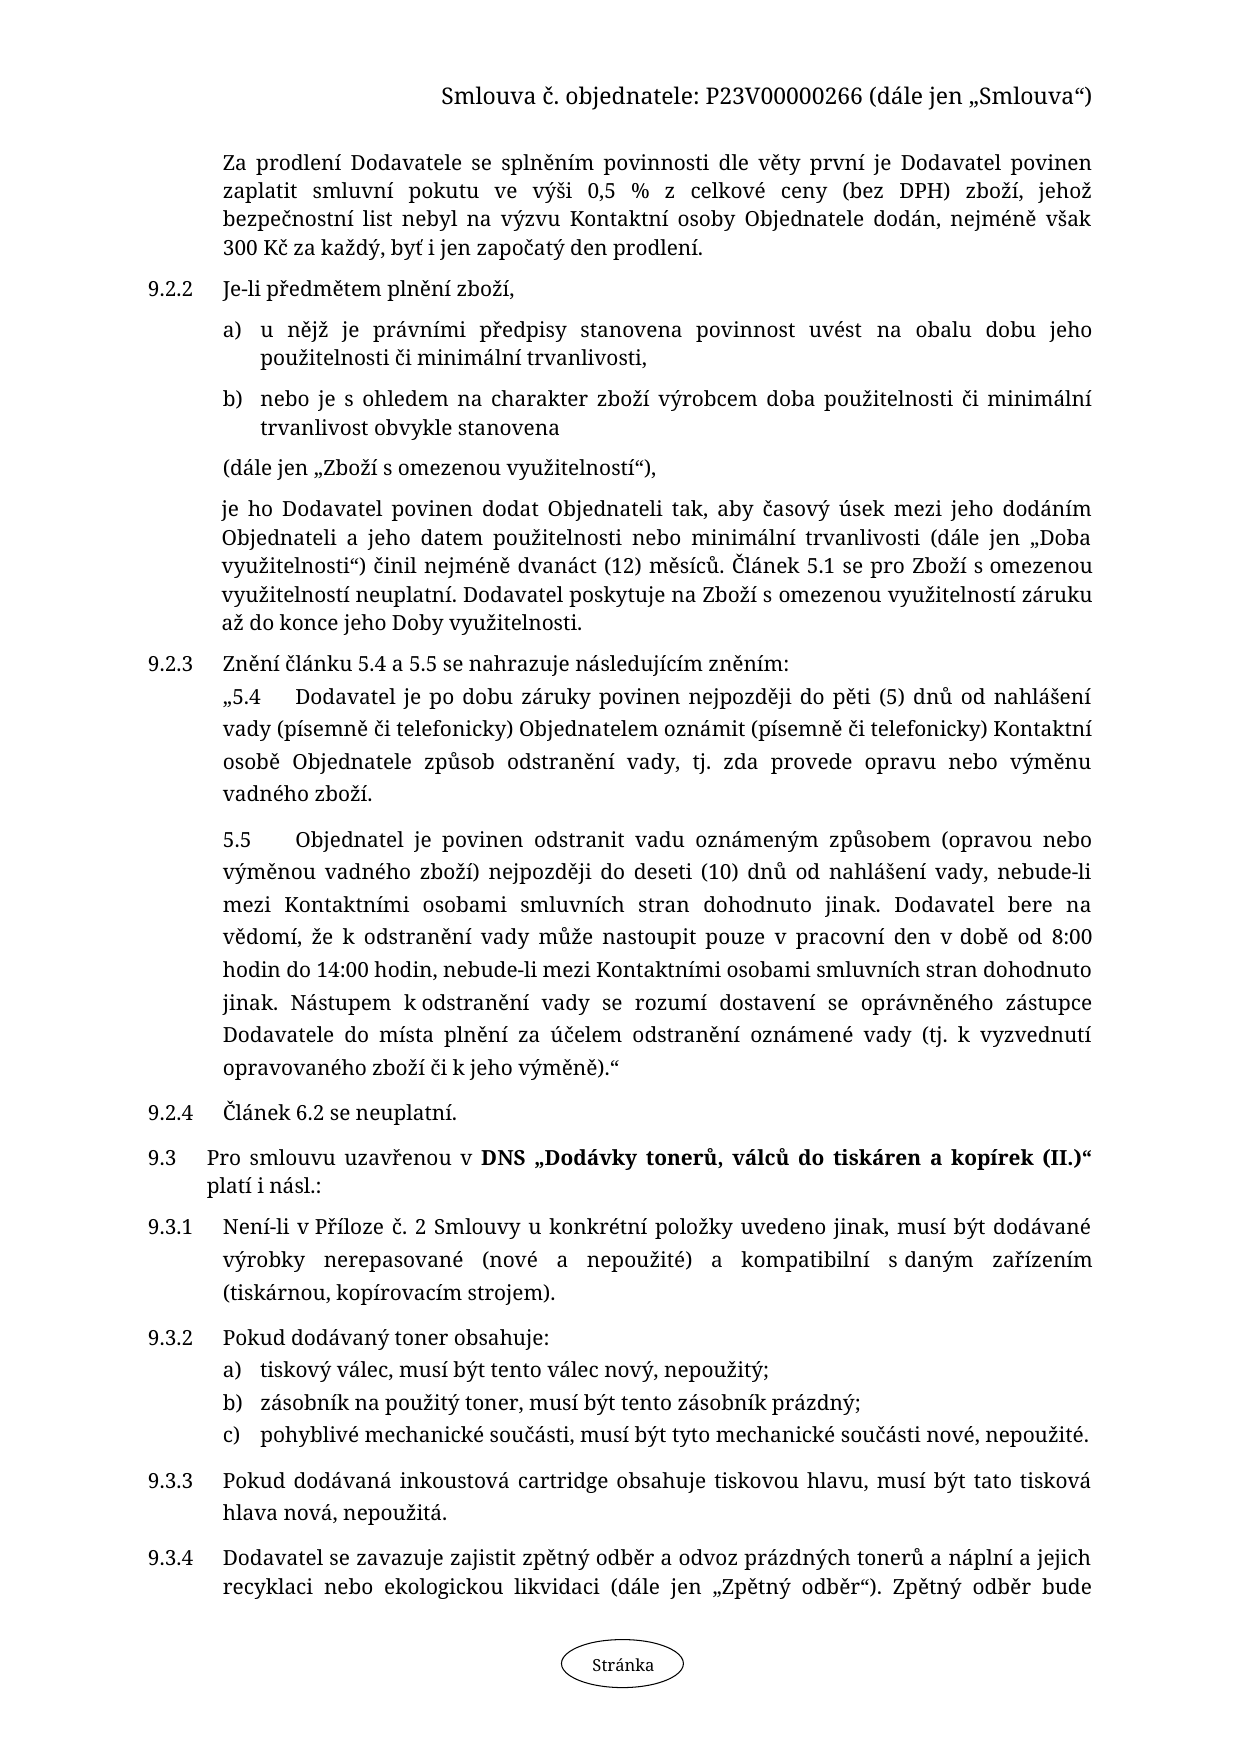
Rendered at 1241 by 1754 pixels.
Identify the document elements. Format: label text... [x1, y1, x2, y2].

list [148, 1543, 1093, 1600]
list Pokud dodávaná inkoustová cartridge obsahuje tiskovou hlavu, musí být tato tisková hlava nová, nepoužitá. [148, 1466, 1093, 1527]
list nebo je s ohledem na charakter zboží výrobcem doba použitelnosti či minimální trvanlivost obvykle stanovena [223, 384, 1093, 441]
list zásobník na použitý toner, musí být tento zásobník prázdný; [223, 1388, 1093, 1416]
list u nějž je právními předpisy stanovena povinnost uvést na obalu dobu jeho použitelnosti či minimální trvanlivosti, [223, 315, 1093, 372]
list „5.4 Dodavatel je po dobu záruky povinen nejpozději do pěti (5) dnů od nahlášení vady (písemně či telefonicky) Objednatelem oznámit (písemně či telefonicky) Kontaktní osobě Objednatele způsob odstranění vady, tj. zda provede opravu nebo výměnu vadného zboží. [223, 682, 1093, 808]
list pohyblivé mechanické součásti, musí být tyto mechanické součásti nové, nepoužité. [223, 1421, 1093, 1449]
list Pro smlouvu uzavřenou v DNS „Dodávky tonerů, válců do tiskáren a kopírek (II.)“ platí i násl.: [148, 1143, 1093, 1200]
text je ho Dodavatel povinen dodat Objednateli tak, aby časový úsek mezi jeho dodáním Objednateli a jeho datem použitelnosti nebo minimální trvanlivosti (dále jen „Doba využitelnosti“) činil nejméně dvanáct (12) měsíců. Článek 5.1 se pro Zboží s omezenou využitelností neuplatní. Dodavatel poskytuje na Zboží s omezenou využitelností záruku až do konce jeho Doby využitelnosti. [221, 494, 1093, 637]
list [148, 148, 1093, 261]
list Pokud dodávaný toner obsahuje: [148, 1323, 1093, 1351]
list Není-li v Příloze č. 2 Smlouvy u konkrétní položky uvedeno jinak, musí být dodávané výrobky nerepasované (nové a nepoužité) a kompatibilní s daným zařízením (tiskárnou, kopírovacím strojem). [148, 1212, 1093, 1306]
list Znění článku 5.4 a 5.5 se nahrazuje následujícím zněním: [148, 649, 1093, 678]
list Článek 6.2 se neuplatní. [148, 1098, 1093, 1126]
list tiskový válec, musí být tento válec nový, nepoužitý; [223, 1355, 1093, 1384]
text (dále jen „Zboží s omezenou využitelností“), [223, 453, 1093, 482]
list Je-li předmětem plnění zboží, [148, 274, 1093, 302]
list 5.5 Objednatel je povinen odstranit vadu oznámeným způsobem (opravou nebo výměnou vadného zboží) nejpozději do deseti (10) dnů od nahlášení vady, nebude-li mezi Kontaktními osobami smluvních stran dohodnuto jinak. Dodavatel bere na vědomí, že k odstranění vady může nastoupit pouze v pracovní den v době od 8:00 hodin do 14:00 hodin, nebude-li mezi Kontaktními osobami smluvních stran dohodnuto jinak. Nástupem k odstranění vady se rozumí dostavení se oprávněného zástupce Dodavatele do místa plnění za účelem odstranění oznámené vady (tj. k vyzvednutí opravovaného zboží či k jeho výměně).“ [223, 825, 1093, 1081]
